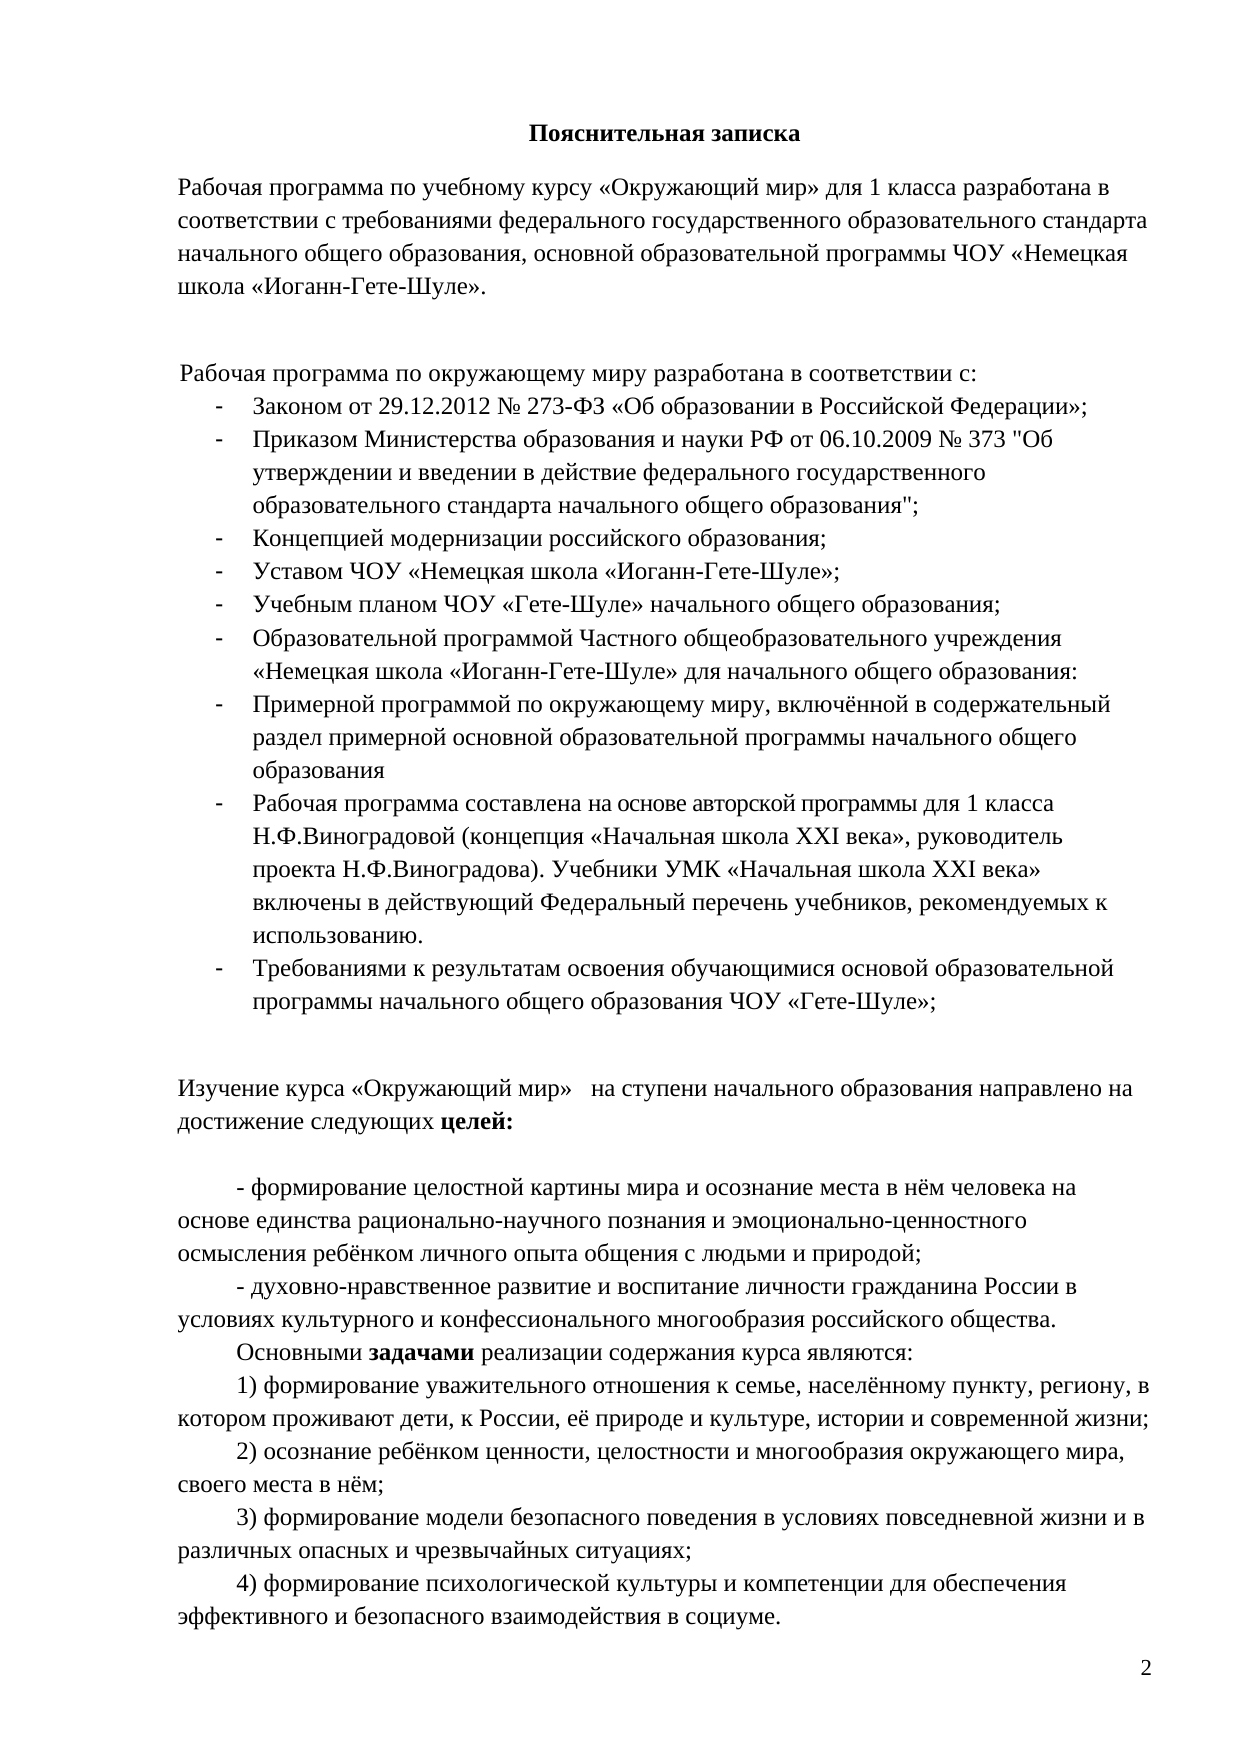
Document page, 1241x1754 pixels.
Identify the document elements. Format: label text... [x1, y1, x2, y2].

text - формирование целостной картины мира и осознание места в нём человека на основе единства рационально-научного познания и эмоционально-ценностного осмысления ребёнком личного опыта общения с людьми и природой; [177, 1172, 1152, 1267]
list Уставом ЧОУ «Немецкая школа «Иоганн-Гете-Шуле»; [215, 556, 1152, 585]
text Рабочая программа по учебному курсу «Окружающий мир» для 1 класса разработана в соответствии с требованиями федерального государственного образовательного стандарта начального общего образования, основной образовательной программы ЧОУ «Немецкая школа «Иоганн-Гете-Шуле». [177, 172, 1152, 300]
list Рабочая программа составлена на основе авторской программы для 1 класса Н.Ф.Виноградовой (концепция «Начальная школа XXI века», руководитель проекта Н.Ф.Виноградова). Учебники УМК «Начальная школа XXI века» включены в действующий Федеральный перечень учебников, рекомендуемых к использованию. [215, 788, 1152, 949]
text 1) формирование уважительного отношения к семье, населённому пункту, региону, в котором проживают дети, к России, её природе и культуре, истории и современной жизни; [177, 1370, 1152, 1432]
list Примерной программой по окружающему миру, включённой в содержательный раздел примерной основной образовательной программы начального общего образования [215, 689, 1152, 784]
text 4) формирование психологической культуры и компетенции для обеспечения эффективного и безопасного взаимодействия в социуме. [177, 1568, 1152, 1630]
list Требованиями к результатам освоения обучающимися основой образовательной программы начального общего образования ЧОУ «Гете-Шуле»; [215, 953, 1152, 1015]
list Образовательной программой Частного общеобразовательного учреждения «Немецкая школа «Иоганн-Гете-Шуле» для начального общего образования: [215, 623, 1152, 684]
text Рабочая программа по окружающему миру разработана в соответствии с: [179, 358, 1149, 387]
list Законом от 29.12.2012 № 273-ФЗ «Об образовании в Российской Федерации»; [215, 391, 1152, 420]
list Приказом Министерства образования и науки РФ от 06.10.2009 № 373 "Об утверждении и введении в действие федерального государственного образовательного стандарта начального общего образования"; [215, 424, 1152, 519]
text Основными задачами реализации содержания курса являются: [177, 1337, 1152, 1366]
text Пояснительная записка [177, 118, 1152, 147]
text Изучение курса «Окружающий мир» на ступени начального образования направлено на достижение следующих целей: [177, 1073, 1152, 1135]
text 3) формирование модели безопасного поведения в условиях повседневной жизни и в различных опасных и чрезвычайных ситуациях; [177, 1502, 1152, 1564]
text 2) осознание ребёнком ценности, целостности и многообразия окружающего мира, своего места в нём; [177, 1436, 1152, 1498]
list Учебным планом ЧОУ «Гете-Шуле» начального общего образования; [215, 589, 1152, 618]
text - духовно-нравственное развитие и воспитание личности гражданина России в условиях культурного и конфессионального многообразия российского общества. [177, 1271, 1152, 1333]
list Концепцией модернизации российского образования; [215, 523, 1152, 552]
